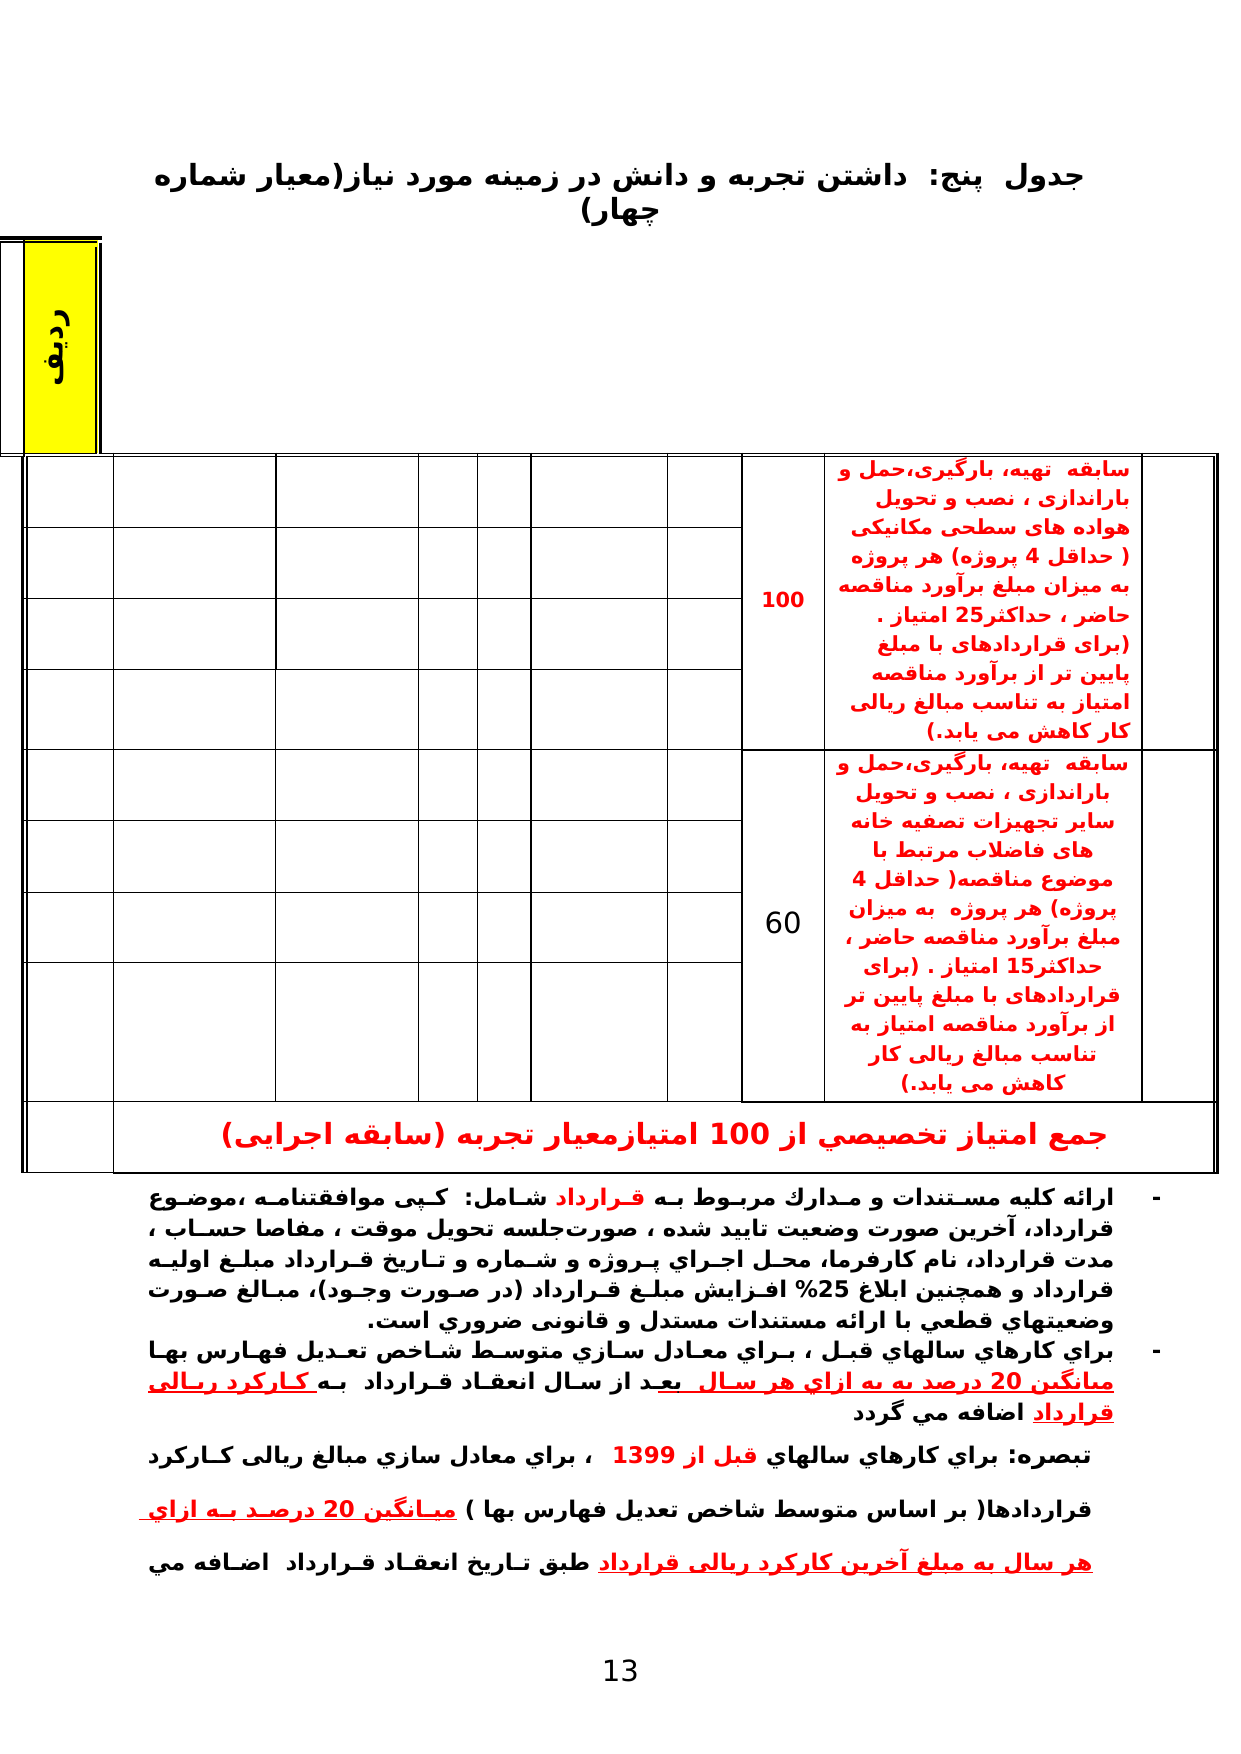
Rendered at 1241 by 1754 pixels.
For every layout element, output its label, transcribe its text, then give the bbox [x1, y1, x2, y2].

table_cell [419, 670, 477, 749]
table_cell [28, 528, 113, 598]
table_cell [28, 963, 113, 1101]
table_cell [419, 963, 477, 1101]
table_cell [276, 750, 418, 820]
table_cell [28, 670, 113, 749]
table_cell [668, 821, 741, 892]
table_cell [114, 599, 275, 668]
table_cell [478, 750, 530, 820]
table_cell [114, 670, 275, 749]
table_cell [28, 457, 113, 527]
table_cell [114, 821, 275, 892]
table_cell [668, 670, 741, 749]
table_cell [478, 457, 530, 527]
table_cell [419, 599, 477, 668]
table_cell [276, 893, 418, 962]
table_cell [419, 528, 477, 598]
list ارائه كليه مستندات و مدارك مربوط به قرارداد شامل: کپی موافقتنامه ،موضوع قرارداد، آخرین صورت وضعیت تایید شده ، صورت‌جلسه تحویل موقت ، مفاصا حساب ، مدت قرارداد، نام كارفرما، محل اجراي پروژه و شماره و تاريخ قرارداد مبلغ اوليه قرارداد و همچنین ابلاغ 25% افزايش مبلغ قرارداد (در صورت وجود)، ‌مبالغ صورت وضعيت‎هاي قطعي با ارائه مستندات مستدل و قانونی ضروري است. [148, 1184, 1152, 1334]
table_cell [668, 599, 741, 668]
table_cell [276, 821, 418, 892]
table_cell [532, 670, 667, 749]
table_cell [532, 750, 667, 820]
table_cell [419, 750, 477, 820]
table_cell [668, 963, 741, 1101]
table_header رديف [25, 240, 98, 453]
table_cell [668, 528, 741, 598]
table_cell [532, 963, 667, 1101]
table_cell [114, 893, 275, 962]
table_cell [277, 528, 418, 598]
table_cell [478, 599, 530, 668]
table_cell [419, 821, 477, 892]
list براي كارهاي سالهاي قبل ، براي معادل سازي متوسط شاخص تعديل فهارس بها ميانگين 20 درصد به به ازاي هر سال بعد از سال انعقاد قرارداد به کارکرد ریالی قرارداد اضافه مي گردد [148, 1338, 1152, 1426]
table_cell [668, 457, 741, 527]
table_cell جمع امتياز تخصيصي از 100 امتیازمعیار تجربه (سابقه اجرایی) [114, 1102, 1213, 1172]
table_cell [276, 963, 418, 1101]
table_cell [478, 670, 530, 749]
table_cell 60 [743, 751, 824, 1101]
table_cell [478, 893, 530, 962]
table_cell سابقه تهیه، بارگیری،حمل و باراندازی ، نصب و تحویل هواده های سطحی مکانیکی ( حداقل 4 پروژه) هر پروژه به میزان مبلغ برآورد مناقصه حاضر ، حداكثر25 امتياز . (برای قراردادهای با مبلغ پایین تر از برآورد مناقصه امتیاز به تناسب مبالغ ریالی کار کاهش می یابد.) [825, 457, 1141, 749]
text جدول پنج: داشتن تجربه و دانش در زمینه مورد نیاز(معیار شماره چهار) [148, 158, 1092, 226]
table_cell [28, 893, 113, 962]
table_cell [114, 457, 275, 527]
table_cell [478, 528, 530, 598]
table_cell [276, 670, 418, 749]
table_cell [28, 821, 113, 892]
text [148, 1440, 1092, 1576]
table_cell [419, 893, 477, 962]
table_cell [419, 457, 477, 527]
table_cell [532, 457, 667, 527]
table_cell [532, 599, 667, 668]
table_cell [668, 750, 741, 820]
table_cell [1143, 751, 1213, 1101]
table_cell [532, 528, 667, 598]
table_cell [28, 599, 113, 668]
table_cell [114, 963, 275, 1101]
table_cell [532, 821, 667, 892]
table_cell [478, 963, 530, 1101]
table_cell [478, 821, 530, 892]
table_cell [28, 750, 113, 820]
table_cell [28, 1102, 113, 1172]
table_cell [277, 599, 418, 668]
table_cell سابقه تهیه، بارگیری،حمل و باراندازی ، نصب و تحویل سایر تجهیزات تصفیه خانه های فاضلاب مرتبط با موضوع مناقصه( حداقل 4 پروژه) هر پروژه به میزان مبلغ برآورد مناقصه حاضر ، حداكثر15 امتياز . (برای قراردادهای با مبلغ پایین تر از برآورد مناقصه امتیاز به تناسب مبالغ ریالی کار کاهش می یابد.) [825, 751, 1141, 1101]
table_cell [277, 457, 418, 527]
table_cell [114, 528, 275, 598]
table_cell [1143, 457, 1213, 749]
table_cell [114, 750, 275, 820]
table_cell [668, 893, 741, 962]
table_cell [532, 893, 667, 962]
table_cell 100 [743, 457, 824, 749]
